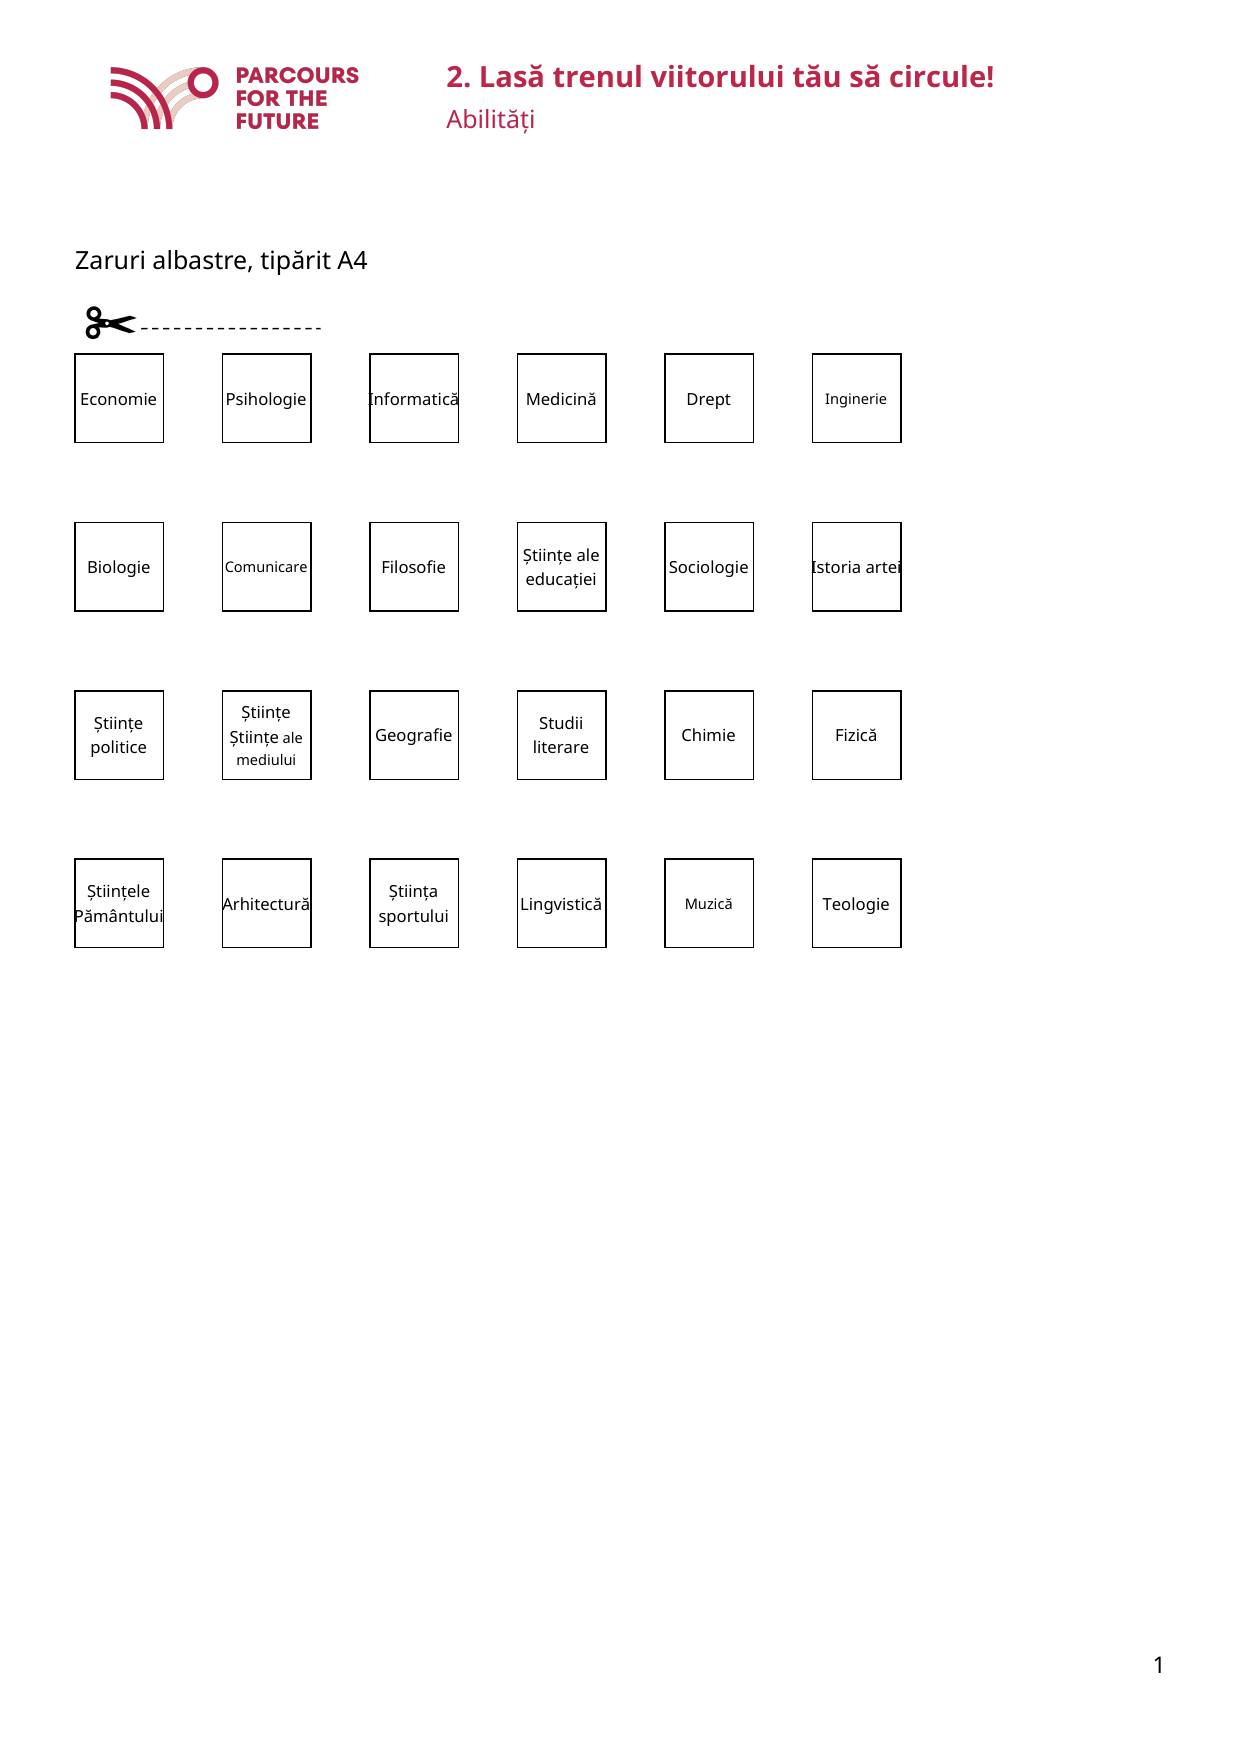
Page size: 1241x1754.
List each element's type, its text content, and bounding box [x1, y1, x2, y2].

picture [68, 283, 150, 364]
text Zaruri albastre, tipărit A4 [75, 242, 1165, 277]
picture [75, 33, 394, 163]
